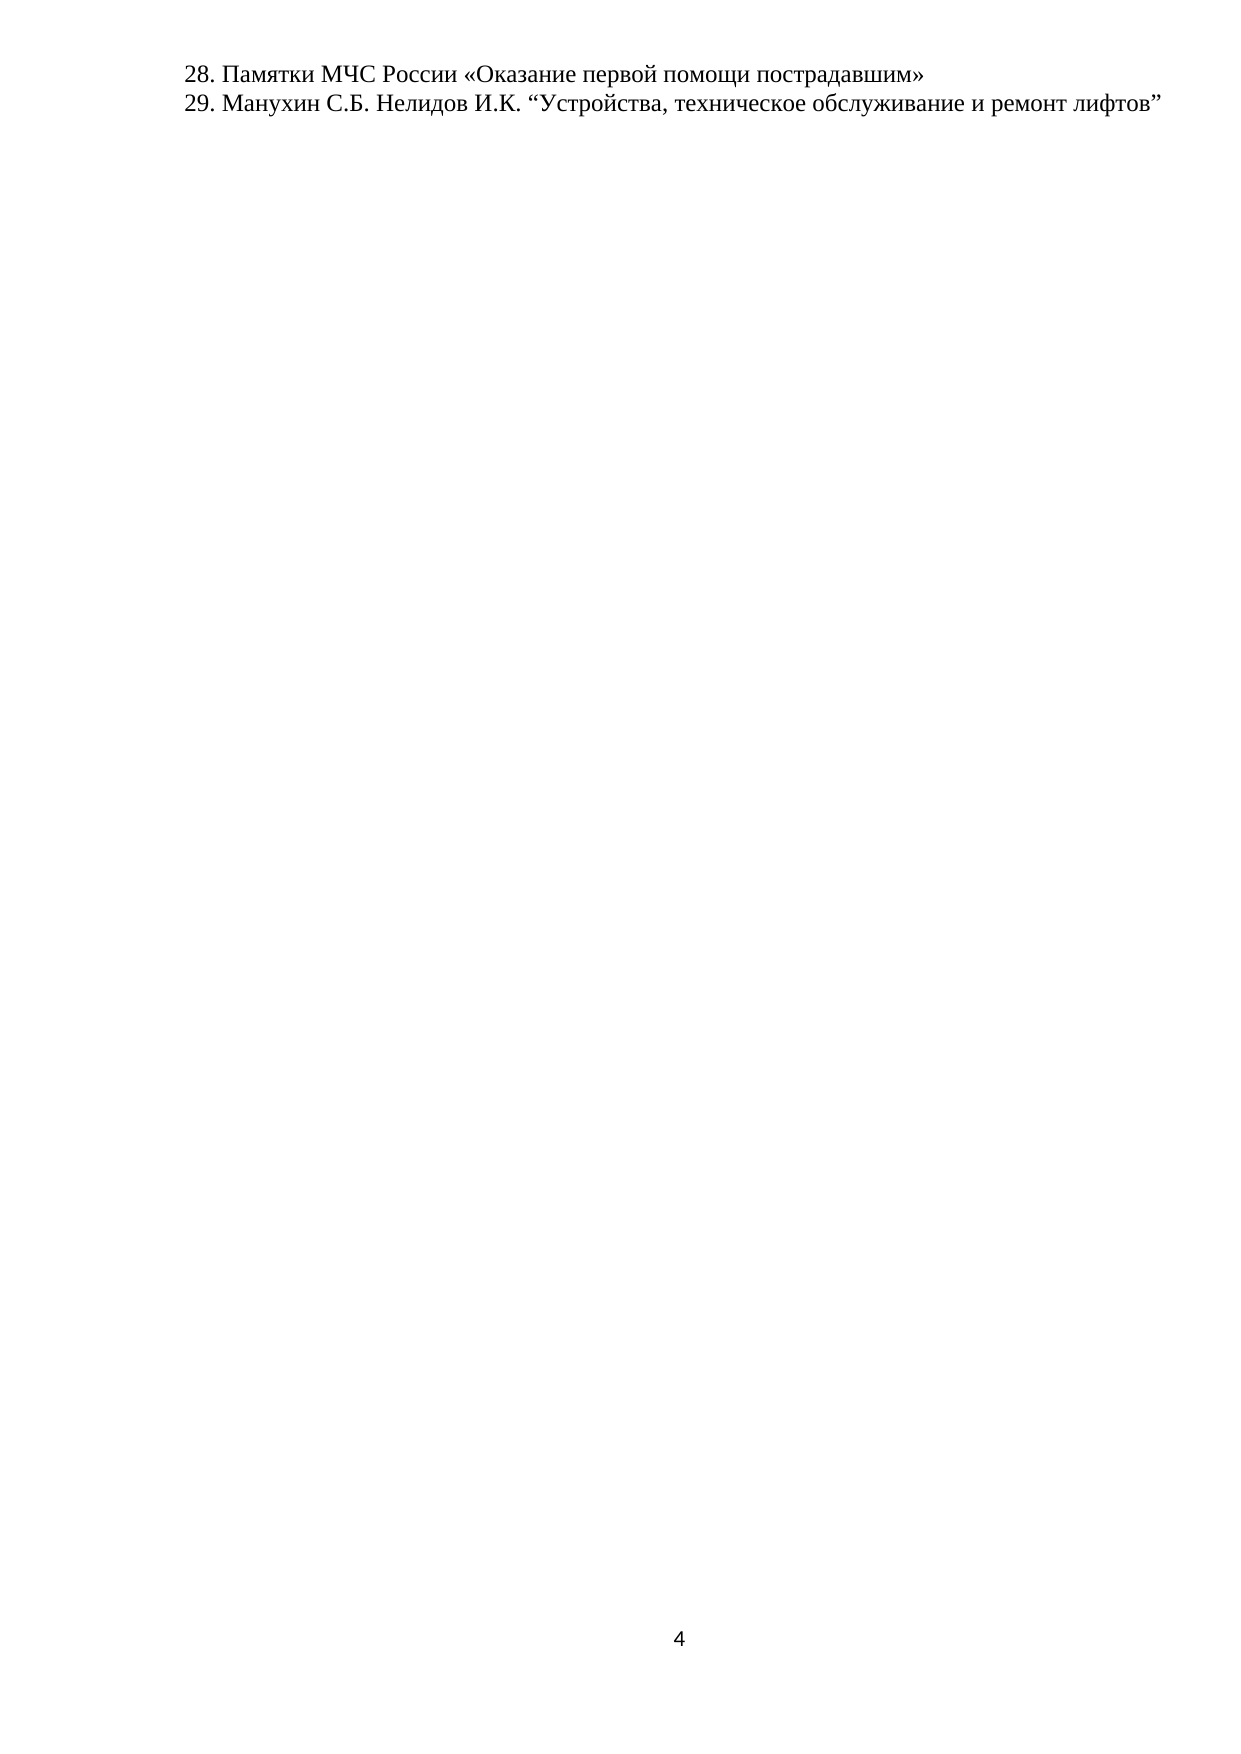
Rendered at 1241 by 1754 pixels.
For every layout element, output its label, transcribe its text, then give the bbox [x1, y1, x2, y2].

list Манухин С.Б. Нелидов И.К. “Устройства, техническое обслуживание и ремонт лифтов” [184, 88, 1181, 117]
list Памятки МЧС России «Оказание первой помощи пострадавшим» [184, 59, 1181, 88]
